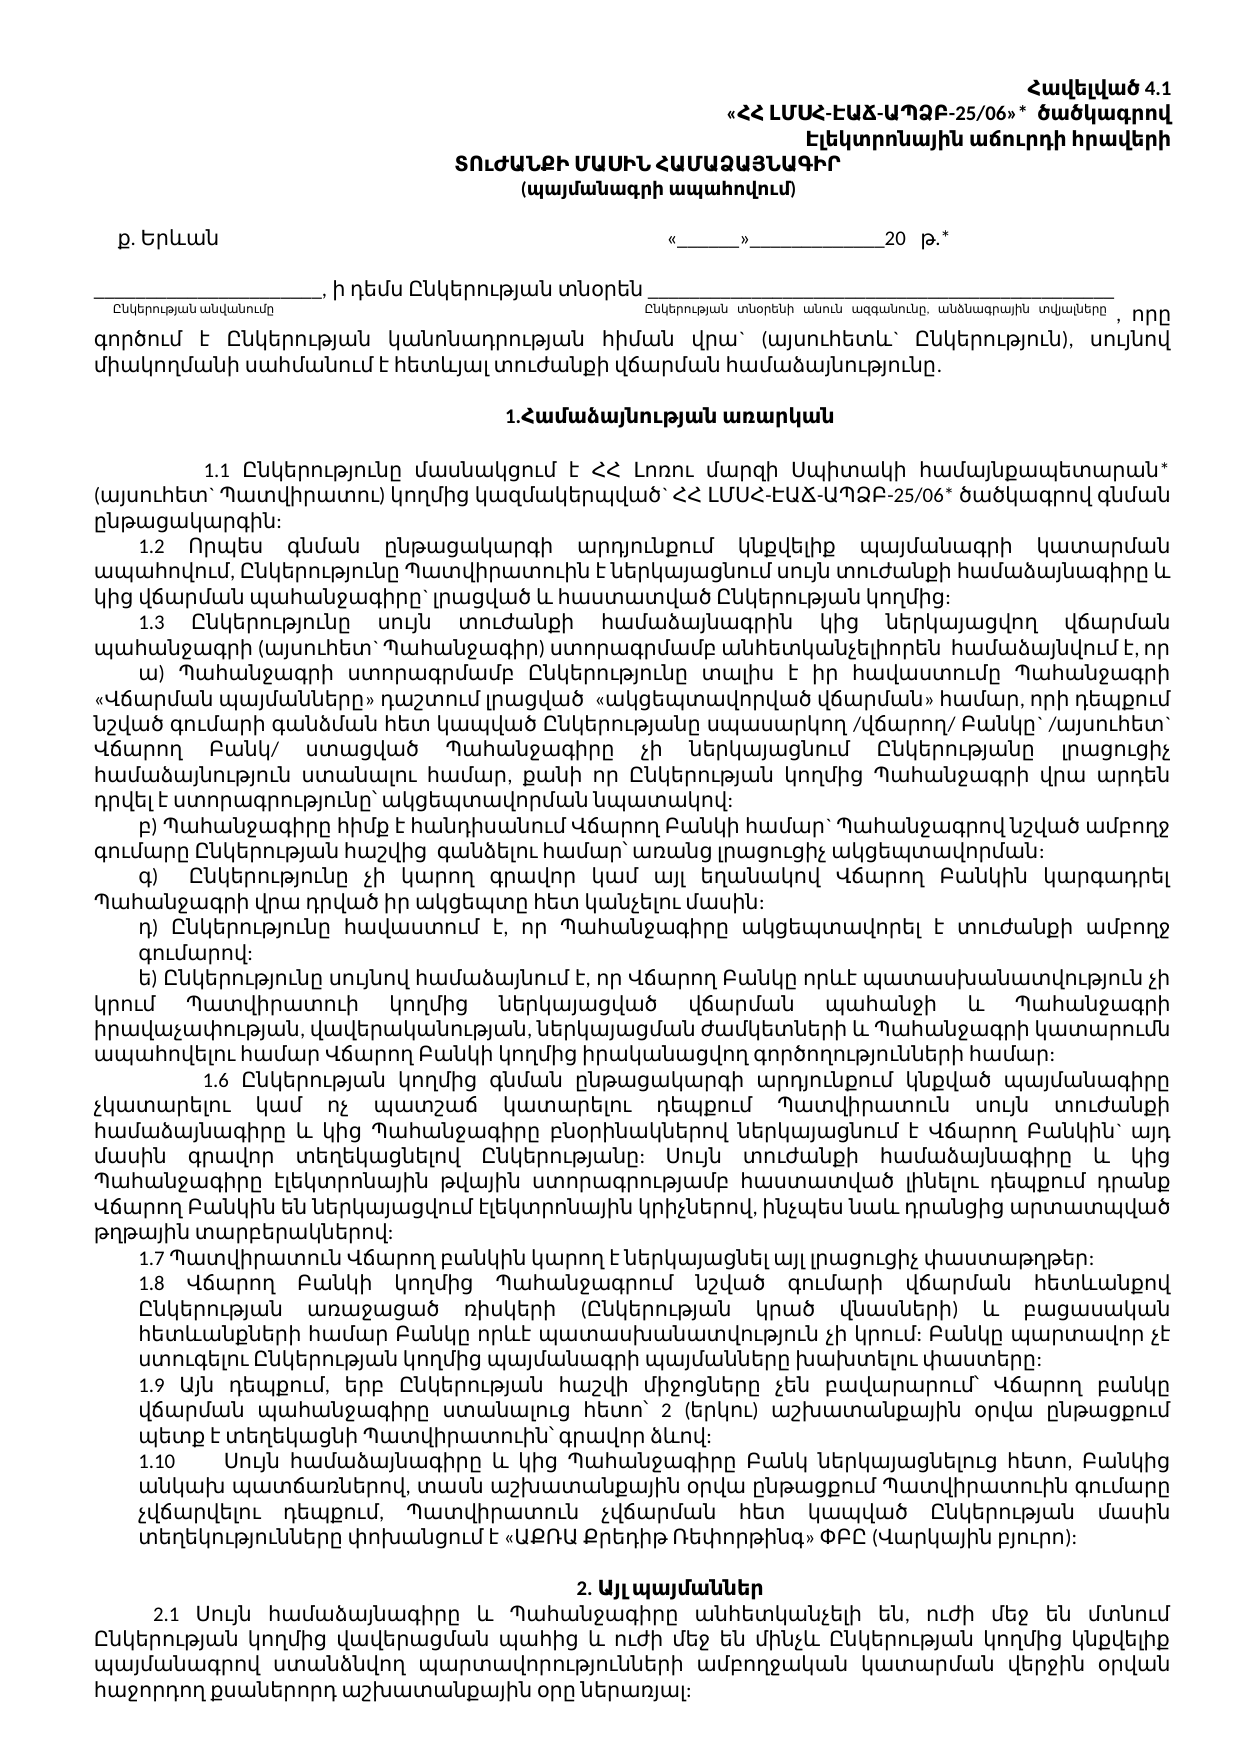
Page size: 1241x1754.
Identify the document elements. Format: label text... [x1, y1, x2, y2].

text 1.10 Սույն համաձայնագիրը և կից Պահանջագիրը Բանկ ներկայացնելուց հետո, Բանկից անկախ պատճառներով, տասն աշխատանքային օրվա ընթացքում Պատվիրատուին գումարը չվճարվելու դեպքում, Պատվիրատուն չվճարման հետ կապված Ընկերության մասին տեղեկությունները փոխանցում է «ԱՔՌԱ Քրեդիթ Ռեփորթինգ» ՓԲԸ (Վարկային բյուրո): [138, 1448, 1171, 1550]
text գ) Ընկերությունը չի կարող գրավոր կամ այլ եղանակով Վճարող Բանկին կարգադրել Պահանջագրի վրա դրված իր ակցեպտը հետ կանչելու մասին: [94, 864, 1171, 914]
text «ՀՀ ԼՄՍՀ-ԷԱՃ-ԱՊՁԲ-25/06»* ծածկագրով [94, 100, 1171, 126]
text 1.1 Ընկերությունը մասնակցում է ՀՀ Լոռու մարզի Սպիտակի համայնքապետարան* (այսուհետ` Պատվիրատու) կողմից կազմակերպված` ՀՀ ԼՄՍՀ-ԷԱՃ-ԱՊՁԲ-25/06* ծածկագրով գնման ընթացակարգին: [94, 457, 1171, 533]
text 2. Այլ պայմաններ [169, 1575, 1171, 1601]
text 1.2 Որպես գնման ընթացակարգի արդյունքում կնքվելիք պայմանագրի կատարման ապահովում, Ընկերությունը Պատվիրատուին է ներկայացնում սույն տուժանքի համաձայնագիրը և կից վճարման պահանջագիրը` լրացված և հաստատված Ընկերության կողմից: [94, 533, 1171, 609]
text ե) Ընկերությունը սույնով համաձայնում է, որ Վճարող Բանկը որևէ պատասխանատվություն չի կրում Պատվիրատուի կողմից ներկայացված վճարման պահանջի և Պահանջագրի իրավաչափության, վավերականության, ներկայացման ժամկետների և Պահանջագրի կատարումն ապահովելու համար Վճարող Բանկի կողմից իրականացվող գործողությունների համար: [94, 965, 1171, 1067]
text 2.1 Սույն համաձայնագիրը և Պահանջագիրը անհետկանչելի են, ուժի մեջ են մտնում Ընկերության կողմից վավերացման պահից և ուժի մեջ են մինչև Ընկերության կողմից կնքվելիք պայմանագրով ստանձնվող պարտավորությունների ամբողջական կատարման վերջին օրվան հաջորդող քսաներորդ աշխատանքային օրը ներառյալ: [94, 1601, 1171, 1702]
text ա) Պահանջագրի ստորագրմամբ Ընկերությունը տալիս է իր հավաստումը Պահանջագրի «Վճարման պայմանները» դաշտում լրացված «ակցեպտավորված վճարման» համար, որի դեպքում նշված գումարի գանձման հետ կապված Ընկերությանը սպասարկող /վճարող/ Բանկը` /այսուհետ` Վճարող Բանկ/ ստացված Պահանջագիրը չի ներկայացնում Ընկերությանը լրացուցիչ համաձայնություն ստանալու համար, քանի որ Ընկերության կողմից Պահանջագրի վրա արդեն դրվել է ստորագրությունը՝ ակցեպտավորման նպատակով: [94, 660, 1171, 813]
text Ընկերության անվանումը Ընկերության տնօրենի անուն ազգանունը, անձնագրային տվյալները , որը գործում է Ընկերության կանոնադրության հիման վրա` (այսուհետև` Ընկերություն), սույնով միակողմանի սահմանում է հետևյալ տուժանքի վճարման համաձայնությունը. [94, 301, 1171, 377]
text դ) Ընկերությունը հավաստում է, որ Պահանջագիրը ակցեպտավորել է տուժանքի ամբողջ գումարով: [138, 914, 1171, 965]
text Էլեկտրոնային աճուրդի հրավերի [94, 126, 1171, 151]
text Հավելված 4.1 [94, 75, 1171, 100]
text ______________________, ի դեմս Ընկերության տնօրեն _____________________________________________ [94, 276, 1171, 301]
text 1.9 Այն դեպքում, երբ Ընկերության հաշվի միջոցները չեն բավարարում՝ Վճարող բանկը վճարման պահանջագիրը ստանալուց հետո՝ 2 (երկու) աշխատանքային օրվա ընթացքում պետք է տեղեկացնի Պատվիրատուին՝ գրավոր ձևով: [138, 1372, 1171, 1448]
text 1.8 Վճարող Բանկի կողմից Պահանջագրում նշված գումարի վճարման հետևանքով Ընկերության առաջացած ռիսկերի (Ընկերության կրած վնասների) և բացասական հետևանքների համար Բանկը որևէ պատասխանատվություն չի կրում: Բանկը պարտավոր չէ ստուգելու Ընկերության կողմից պայմանագրի պայմանները խախտելու փաստերը: [138, 1270, 1171, 1372]
text 1.6 Ընկերության կողմից գնման ընթացակարգի արդյունքում կնքված պայմանագիրը չկատարելու կամ ոչ պատշաճ կատարելու դեպքում Պատվիրատուն սույն տուժանքի համաձայնագիրը և կից Պահանջագիրը բնօրինակներով ներկայացնում է Վճարող Բանկին` այդ մասին գրավոր տեղեկացնելով Ընկերությանը: Սույն տուժանքի համաձայնագիրը և կից Պահանջագիրը էլեկտրոնային թվային ստորագրությամբ հաստատված լինելու դեպքում դրանք Վճարող Բանկին են ներկայացվում էլեկտրոնային կրիչներով, ինչպես նաև դրանցից արտատպված թղթային տարբերակներով: [94, 1067, 1171, 1245]
text (պայմանագրի ապահովում) [94, 177, 1171, 199]
text 1.7 Պատվիրատուն Վճարող բանկին կարող է ներկայացնել այլ լրացուցիչ փաստաթղթեր: [138, 1245, 1171, 1270]
text ք. Երևան «______»_____________20 թ.* [94, 225, 1171, 250]
text բ) Պահանջագիրը հիմք է հանդիսանում Վճարող Բանկի համար` Պահանջագրով նշված ամբողջ գումարը Ընկերության հաշվից գանձելու համար՝ առանց լրացուցիչ ակցեպտավորման: [94, 813, 1171, 864]
text 1.Համաձայնության առարկան [169, 403, 1171, 428]
text ՏՈւԺԱՆՔԻ ՄԱՍԻՆ ՀԱՄԱՁԱՅՆԱԳԻՐ [94, 151, 1171, 177]
text 1.3 Ընկերությունը սույն տուժանքի համաձայնագրին կից ներկայացվող վճարման պահանջագրի (այսուհետ` Պահանջագիր) ստորագրմամբ անհետկանչելիորեն համաձայնվում է, որ [94, 609, 1171, 660]
